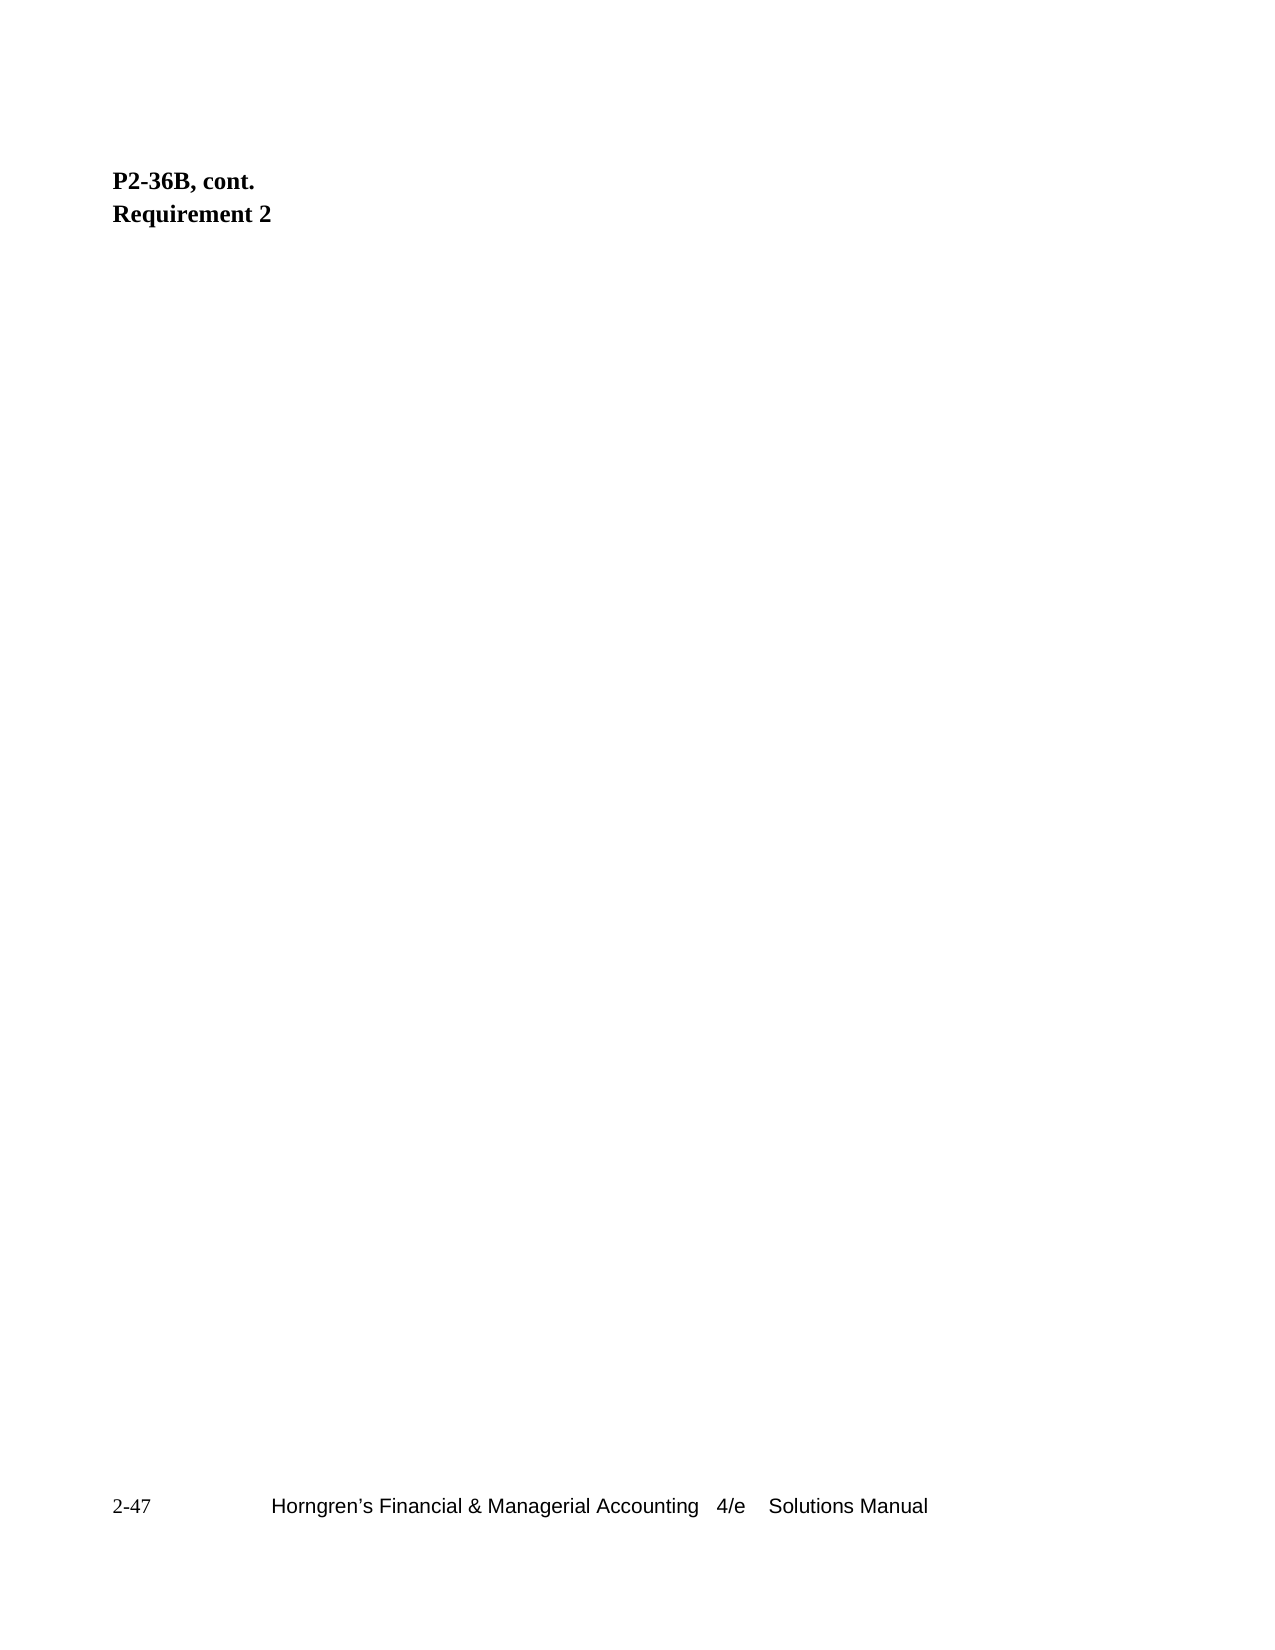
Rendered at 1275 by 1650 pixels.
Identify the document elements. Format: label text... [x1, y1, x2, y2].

text P2-36B, cont. Requirement 2 [112, 166, 1125, 228]
